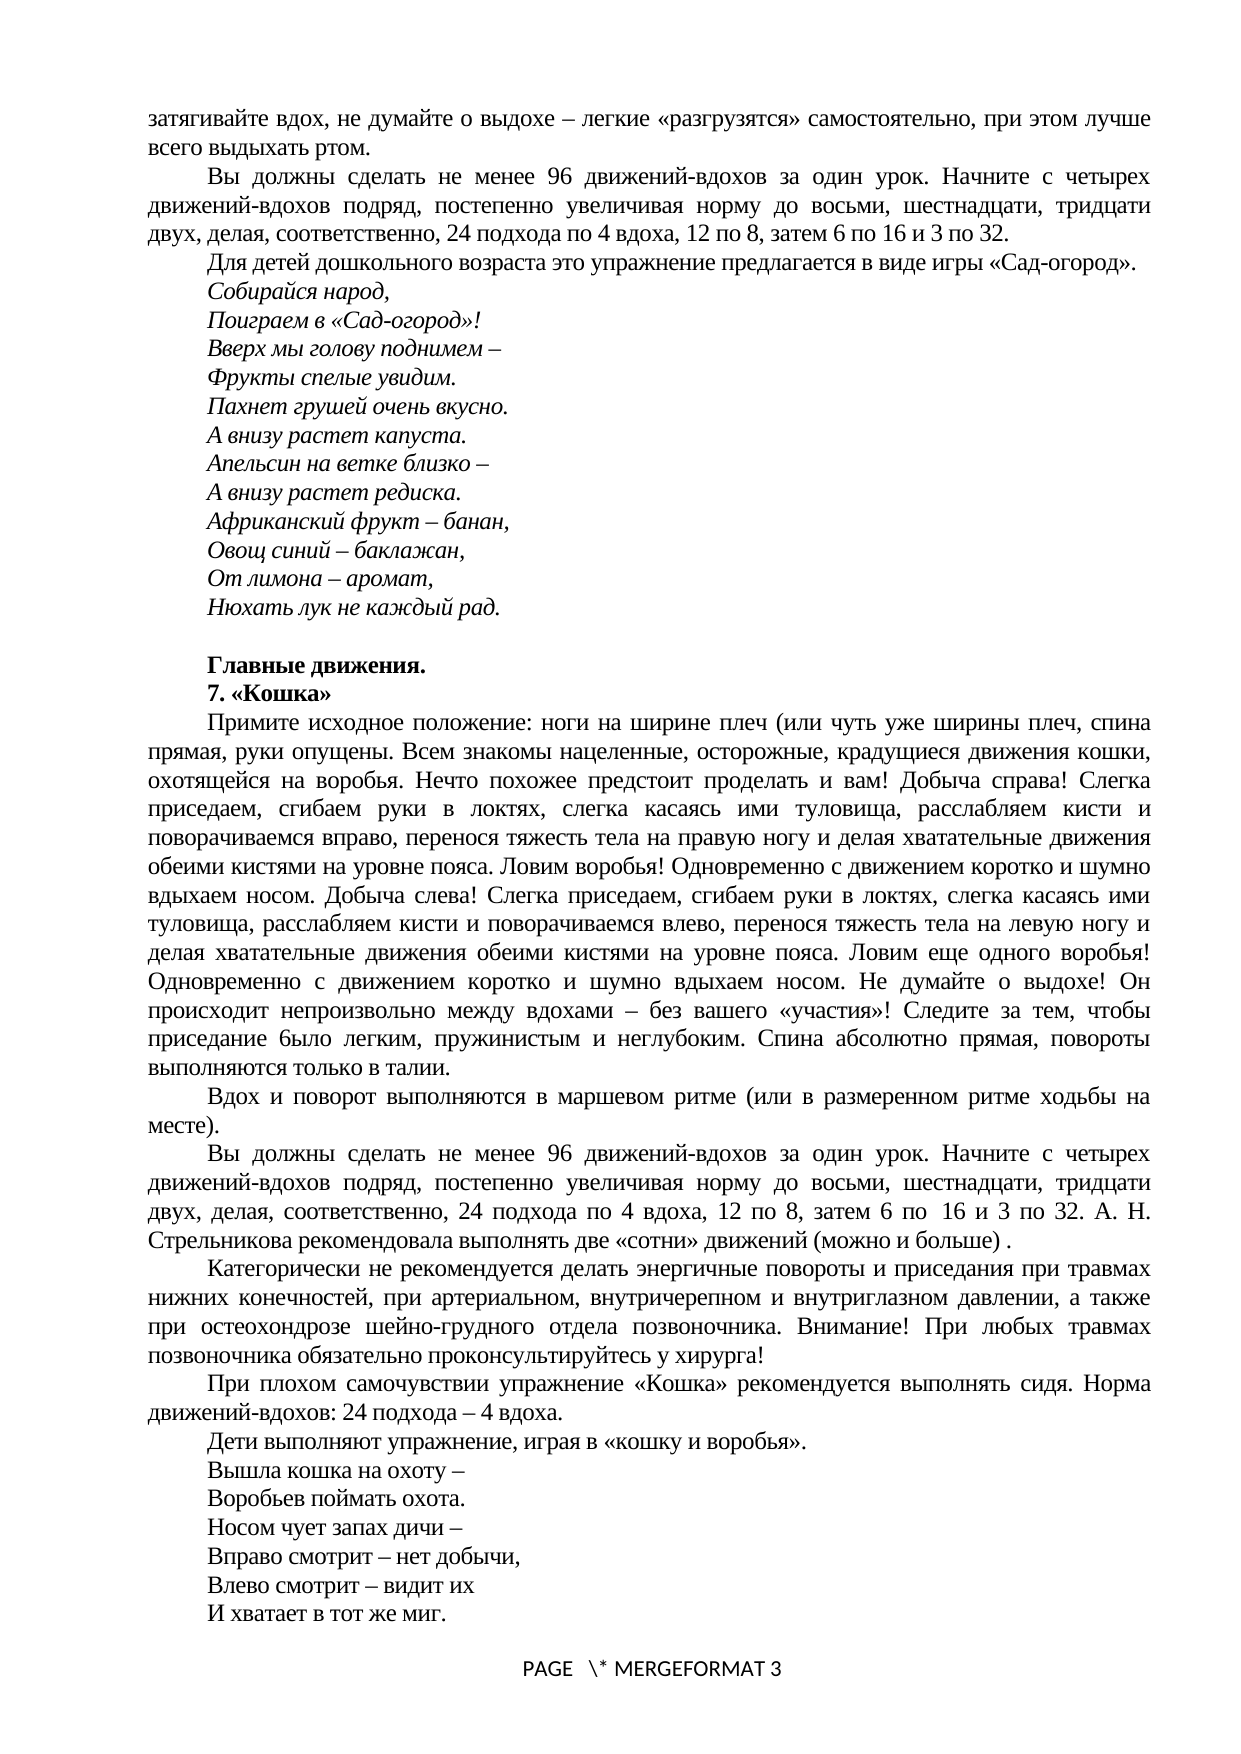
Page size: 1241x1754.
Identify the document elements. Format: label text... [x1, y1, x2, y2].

text От лимона – аромат, [148, 563, 1152, 592]
text При плохом самочувствии упражнение «Кошка» рекомендуется выполнять сидя. Норма движений-вдохов: 24 подхода – 4 вдоха. [148, 1368, 1152, 1426]
text Пахнет грушей очень вкусно. [148, 391, 1152, 420]
text Апельсин на ветке близко – [148, 448, 1152, 477]
text Вышла кошка на охоту – [148, 1455, 1152, 1483]
text Категорически не рекомендуется делать энергичные повороты и приседания при травмах нижних конечностей, при артериальном, внутричерепном и внутриглазном давлении, а также при остеохондрозе шейно-грудного отдела позвоночника. Внимание! При любых травмах позвоночника обязательно проконсультируйтесь у хирурга! [148, 1253, 1152, 1368]
text Вы должны сделать не менее 96 движений-вдохов за один урок. Начните с четырех движений-вдохов подряд, постепенно увеличивая норму до восьми, шестнадцати, тридцати двух, делая, соответственно, 24 подхода по 4 вдоха, 12 по 8, затем 6 по 16 и 3 по 32. А. Н. Стрельникова рекомендовала выполнять две «сотни» движений (можно и больше) . [148, 1138, 1152, 1253]
text Нюхать лук не каждый рад. [148, 592, 1152, 621]
text Носом чует запах дичи – [148, 1512, 1152, 1541]
text Влево смотрит – видит их [148, 1570, 1152, 1598]
text Африканский фрукт – банан, [148, 506, 1152, 535]
text Вы должны сделать не менее 96 движений-вдохов за один урок. Начните с четырех движений-вдохов подряд, постепенно увеличивая норму до восьми, шестнадцати, тридцати двух, делая, соответственно, 24 подхода по 4 вдоха, 12 по 8, затем 6 по 16 и 3 по 32. [148, 161, 1152, 247]
text Примите исходное положение: ноги на ширине плеч (или чуть уже ширины плеч, спина прямая, руки опущены. Всем знакомы нацеленные, осторожные, крадущиеся движения кошки, охотящейся на воробья. Нечто похожее предстоит проделать и вам! Добыча справа! Слегка приседаем, сгибаем руки в локтях, слегка касаясь ими туловища, расслабляем кисти и поворачиваемся вправо, перенося тяжесть тела на правую ногу и делая хватательные движения обеими кистями на уровне пояса. Ловим воробья! Одновременно с движением коротко и шумно вдыхаем носом. Добыча слева! Слегка приседаем, сгибаем руки в локтях, слегка касаясь ими туловища, расслабляем кисти и поворачиваемся влево, перенося тяжесть тела на левую ногу и делая хватательные движения обеими кистями на уровне пояса. Ловим еще одного воробья! Одновременно с движением коротко и шумно вдыхаем носом. Не думайте о выдохе! Он происходит непроизвольно между вдохами – без вашего «участия»! Следите за тем, чтобы приседание 6ыло легким, пружинистым и неглубоким. Спина абсолютно прямая, повороты выполняются только в талии. [148, 707, 1152, 1081]
text Вправо смотрит – нет добычи, [148, 1541, 1152, 1570]
text Поиграем в «Сад-огород»! [148, 305, 1152, 333]
text А внизу растет капуста. [148, 420, 1152, 448]
text Вдох и поворот выполняются в маршевом ритме (или в размеренном ритме ходьбы на месте). [148, 1081, 1152, 1138]
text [148, 103, 1152, 161]
text Для детей дошкольного возраста это упражнение предлагается в виде игры «Сад-огород». [148, 247, 1152, 276]
text 7. «Кошка» [148, 678, 1152, 707]
text Дети выполняют упражнение, играя в «кошку и воробья». [148, 1426, 1152, 1455]
text Собирайся народ, [148, 276, 1152, 305]
text А внизу растет редиска. [148, 477, 1152, 506]
text Овощ синий – баклажан, [148, 535, 1152, 563]
text Фрукты спелые увидим. [148, 362, 1152, 391]
text Главные движения. [148, 650, 1152, 678]
text Воробьев поймать охота. [148, 1483, 1152, 1512]
text Вверх мы голову поднимем – [148, 333, 1152, 362]
text И хватает в тот же миг. [148, 1598, 1152, 1627]
